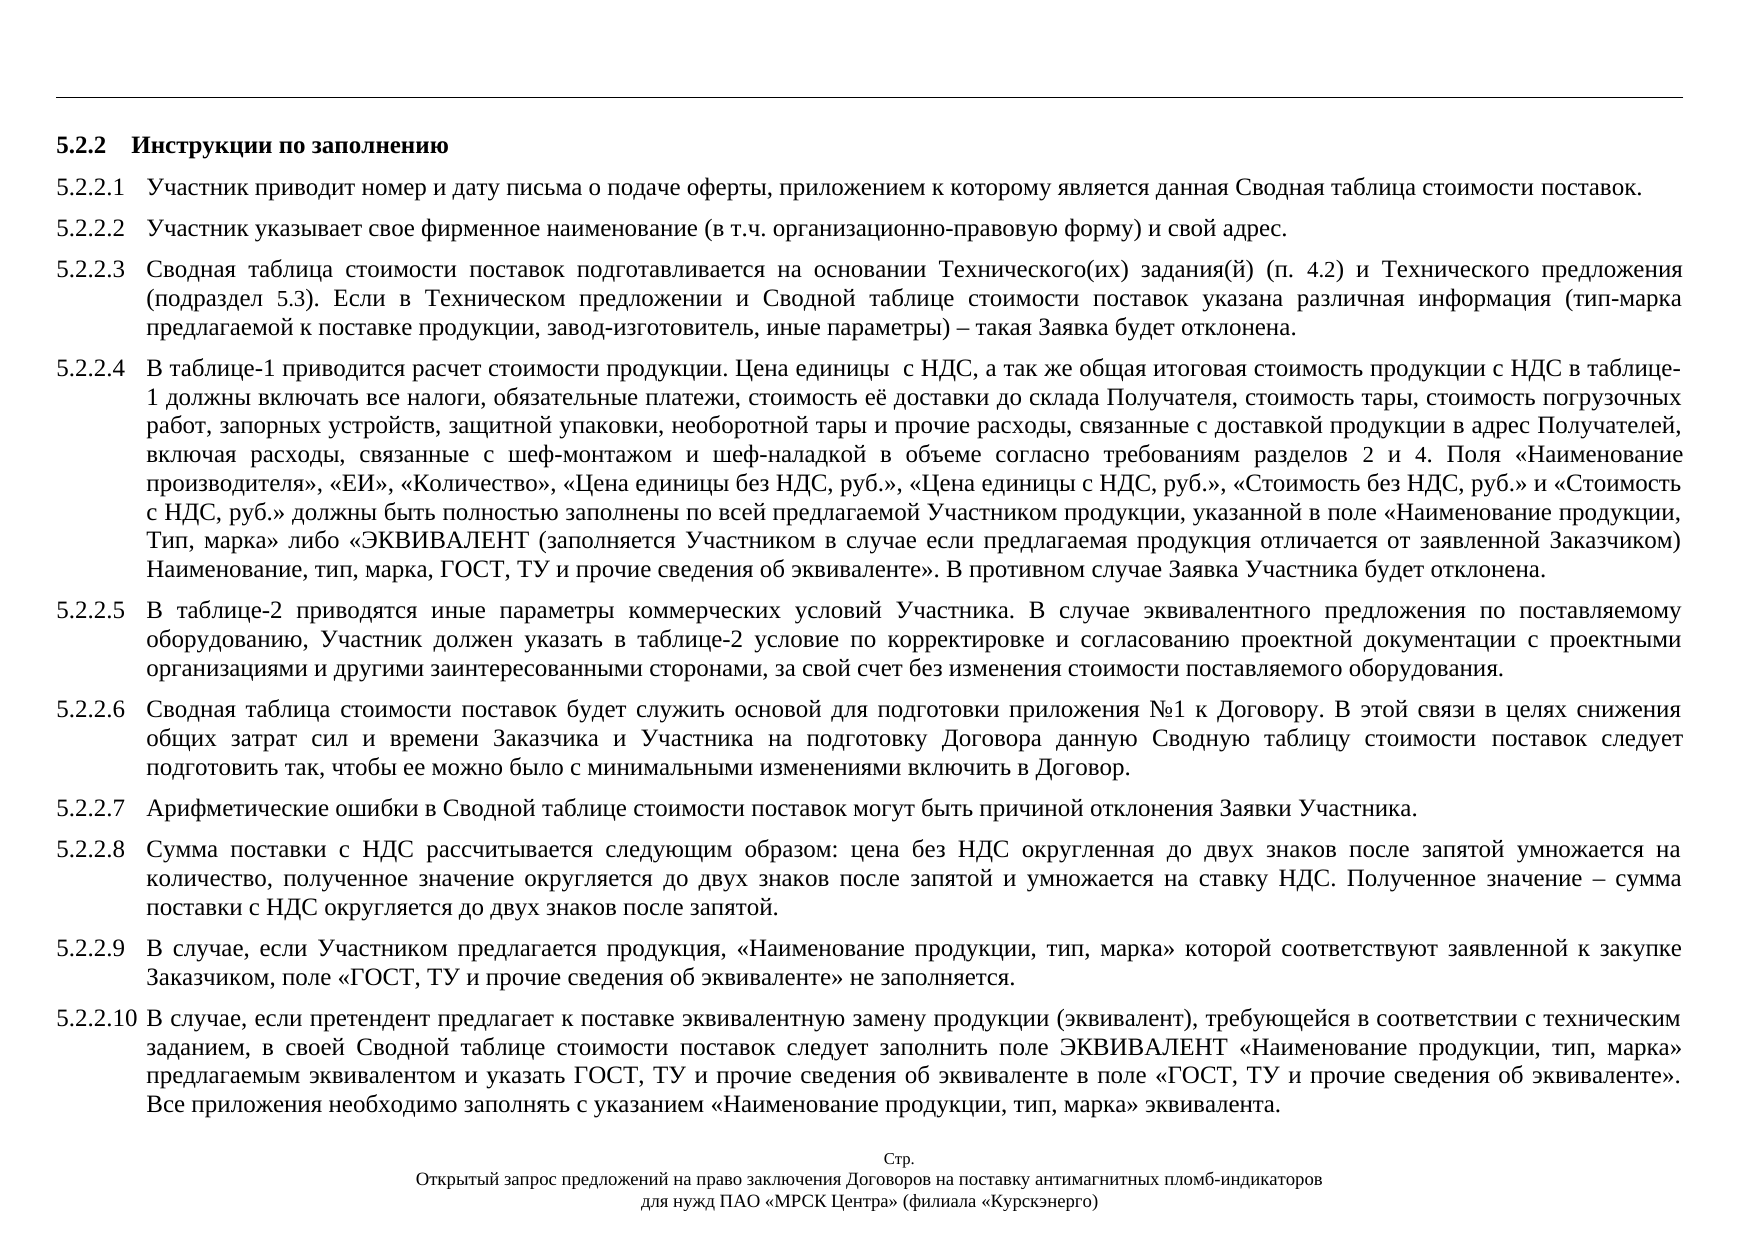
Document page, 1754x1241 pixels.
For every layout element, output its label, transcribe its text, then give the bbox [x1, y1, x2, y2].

list Сводная таблица стоимости поставок подготавливается на основании Технического(их) задания(й) (п. 4.2) и Технического предложения (подраздел 5.3). Если в Техническом предложении и Сводной таблице стоимости поставок указана различная информация (тип-марка предлагаемой к поставке продукции, завод-изготовитель, иные параметры) – такая Заявка будет отклонена. [56, 254, 1683, 341]
list Участник указывает свое фирменное наименование (в т.ч. организационно-правовую форму) и свой адрес. [56, 213, 1683, 242]
list Сводная таблица стоимости поставок будет служить основой для подготовки приложения №1 к Договору. В этой связи в целях снижения общих затрат сил и времени Заказчика и Участника на подготовку Договора данную Сводную таблицу стоимости поставок следует подготовить так, чтобы ее можно было с минимальными изменениями включить в Договор. [56, 694, 1683, 781]
list Сумма поставки с НДС рассчитывается следующим образом: цена без НДС округленная до двух знаков после запятой умножается на количество, полученное значение округляется до двух знаков после запятой и умножается на ставку НДС. Полученное значение – сумма поставки с НДС округляется до двух знаков после запятой. [56, 834, 1683, 921]
list В случае, если претендент предлагает к поставке эквивалентную замену продукции (эквивалент), требующейся в соответствии с техническим заданием, в своей Сводной таблице стоимости поставок следует заполнить поле ЭКВИВАЛЕНТ «Наименование продукции, тип, марка» предлагаемым эквивалентом и указать ГОСТ, ТУ и прочие сведения об эквиваленте в поле «ГОСТ, ТУ и прочие сведения об эквиваленте». Все приложения необходимо заполнять с указанием «Наименование продукции, тип, марка» эквивалента. [56, 1003, 1683, 1118]
list Участник приводит номер и дату письма о подаче оферты, приложением к которому является данная Сводная таблица стоимости поставок. [56, 172, 1683, 201]
subtitle Инструкции по заполнению [56, 131, 1683, 159]
list В случае, если Участником предлагается продукция, «Наименование продукции, тип, марка» которой соответствуют заявленной к закупке Заказчиком, поле «ГОСТ, ТУ и прочие сведения об эквиваленте» не заполняется. [56, 933, 1683, 991]
list В таблице-2 приводятся иные параметры коммерческих условий Участника. В случае эквивалентного предложения по поставляемому оборудованию, Участник должен указать в таблице-2 условие по корректировке и согласованию проектной документации с проектными организациями и другими заинтересованными сторонами, за свой счет без изменения стоимости поставляемого оборудования. [56, 596, 1683, 682]
list Арифметические ошибки в Сводной таблице стоимости поставок могут быть причиной отклонения Заявки Участника. [56, 793, 1683, 822]
list В таблице-1 приводится расчет стоимости продукции. Цена единицы с НДС, а так же общая итоговая стоимость продукции с НДС в таблице-1 должны включать все налоги, обязательные платежи, стоимость её доставки до склада Получателя, стоимость тары, стоимость погрузочных работ, запорных устройств, защитной упаковки, необоротной тары и прочие расходы, связанные с доставкой продукции в адрес Получателей, включая расходы, связанные с шеф-монтажом и шеф-наладкой в объеме согласно требованиям разделов 2 и 4. Поля «Наименование производителя», «ЕИ», «Количество», «Цена единицы без НДС, руб.», «Цена единицы с НДС, руб.», «Стоимость без НДС, руб.» и «Стоимость с НДС, руб.» должны быть полностью заполнены по всей предлагаемой Участником продукции, указанной в поле «Наименование продукции, Тип, марка» либо «ЭКВИВАЛЕНТ (заполняется Участником в случае если предлагаемая продукция отличается от заявленной Заказчиком) Наименование, тип, марка, ГОСТ, ТУ и прочие сведения об эквиваленте». В противном случае Заявка Участника будет отклонена. [56, 353, 1683, 583]
